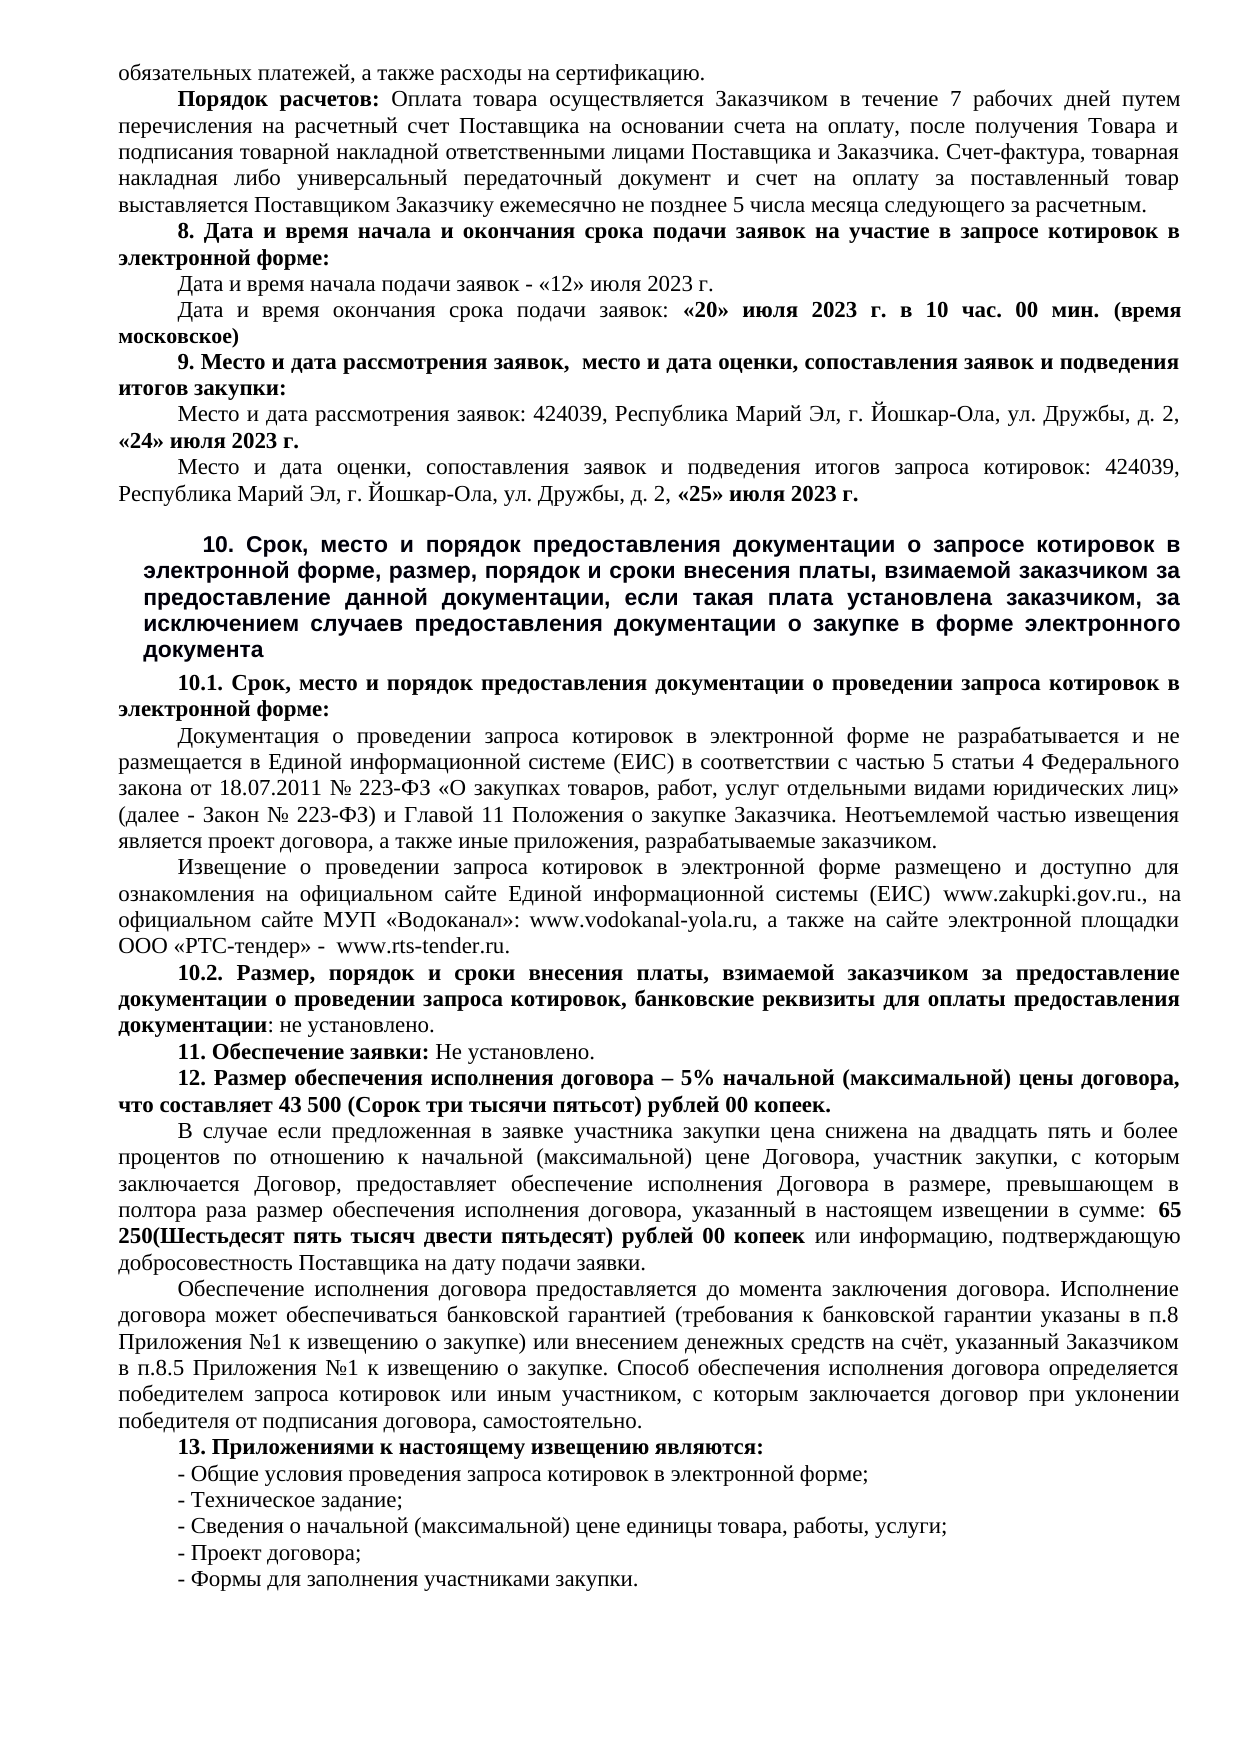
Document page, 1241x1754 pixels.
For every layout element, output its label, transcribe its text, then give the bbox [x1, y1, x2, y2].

text Место и дата оценки, сопоставления заявок и подведения итогов запроса котировок: 424039, Республика Марий Эл, г. Йошкар-Ола, ул. Дружбы, д. 2, «25» июля 2023 г. [118, 453, 1181, 506]
text 13. Приложениями к настоящему извещению являются: [118, 1433, 1181, 1459]
text - Формы для заполнения участниками закупки. [118, 1565, 1181, 1591]
text 9. Место и дата рассмотрения заявок, место и дата оценки, сопоставления заявок и подведения итогов закупки: [118, 348, 1181, 401]
text Дата и время окончания срока подачи заявок: «20» июля 2023 г. в 10 час. 00 мин. (время московское) [118, 296, 1181, 348]
subtitle 10.2. Размер, порядок и сроки внесения платы, взимаемой заказчиком за предоставление документации о проведении запроса котировок, банковские реквизиты для оплаты предоставления документации: не установлено. [118, 959, 1181, 1038]
text В случае если предложенная в заявке участника закупки цена снижена на двадцать пять и более процентов по отношению к начальной (максимальной) цене Договора, участник закупки, с которым заключается Договор, предоставляет обеспечение исполнения Договора в размере, превышающем в полтора раза размер обеспечения исполнения договора, указанный в настоящем извещении в сумме: 65 250(Шестьдесят пять тысяч двести пятьдесят) рублей 00 копеек или информацию, подтверждающую добросовестность Поставщика на дату подачи заявки. [118, 1117, 1181, 1275]
text - Сведения о начальной (максимальной) цене единицы товара, работы, услуги; [118, 1512, 1181, 1539]
text Документация о проведении запроса котировок в электронной форме не разрабатывается и не размещается в Единой информационной системе (ЕИС) в соответствии с частью 5 статьи 4 Федерального закона от 18.07.2011 № 223-ФЗ «О закупках товаров, работ, услуг отдельными видами юридических лиц» (далее - Закон № 223-ФЗ) и Главой 11 Положения о закупке Заказчика. Неотъемлемой частью извещения является проект договора, а также иные приложения, разрабатываемые заказчиком. [118, 722, 1181, 853]
text - Общие условия проведения запроса котировок в электронной форме; [118, 1459, 1181, 1486]
subtitle 8. Дата и время начала и окончания срока подачи заявок на участие в запросе котировок в электронной форме: [118, 217, 1181, 270]
text Место и дата рассмотрения заявок: 424039, Республика Марий Эл, г. Йошкар-Ола, ул. Дружбы, д. 2, «24» июля 2023 г. [118, 401, 1181, 453]
text Порядок расчетов: Оплата товара осуществляется Заказчиком в течение 7 рабочих дней путем перечисления на расчетный счет Поставщика на основании счета на оплату, после получения Товара и подписания товарной накладной ответственными лицами Поставщика и Заказчика. Счет-фактура, товарная накладная либо универсальный передаточный документ и счет на оплату за поставленный товар выставляется Поставщиком Заказчику ежемесячно не позднее 5 числа месяца следующего за расчетным. [118, 85, 1181, 217]
text - Проект договора; [118, 1539, 1181, 1565]
text 12. Размер обеспечения исполнения договора – 5% начальной (максимальной) цены договора, что составляет 43 500 (Сорок три тысячи пятьсот) рублей 00 копеек. [118, 1064, 1181, 1117]
subtitle 10.1. Срок, место и порядок предоставления документации о проведении запроса котировок в электронной форме: [118, 669, 1181, 722]
text - Техническое задание; [118, 1486, 1181, 1512]
text Обеспечение исполнения договора предоставляется до момента заключения договора. Исполнение договора может обеспечиваться банковской гарантией (требования к банковской гарантии указаны в п.8 Приложения №1 к извещению о закупке) или внесением денежных средств на счёт, указанный Заказчиком в п.8.5 Приложения №1 к извещению о закупке. Способ обеспечения исполнения договора определяется победителем запроса котировок или иным участником, с которым заключается договор при уклонении победителя от подписания договора, самостоятельно. [118, 1275, 1181, 1433]
text Дата и время начала подачи заявок - «12» июля 2023 г. [118, 270, 1181, 296]
text Извещение о проведении запроса котировок в электронной форме размещено и доступно для ознакомления на официальном сайте Единой информационной системы (ЕИС) www.zakupki.gov.ru., на официальном сайте МУП «Водоканал»: www.vodokanal-yola.ru, а также на сайте электронной площадки ООО «РТС-тендер» - www.rts-tender.ru. [118, 853, 1181, 959]
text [118, 59, 1181, 85]
text 11. Обеспечение заявки: Не установлено. [118, 1038, 1181, 1064]
subtitle 10. Срок, место и порядок предоставления документации о запросе котировок в электронной форме, размер, порядок и сроки внесения платы, взимаемой заказчиком за предоставление данной документации, если такая плата установлена заказчиком, за исключением случаев предоставления документации о закупке в форме электронного документа [143, 531, 1181, 663]
